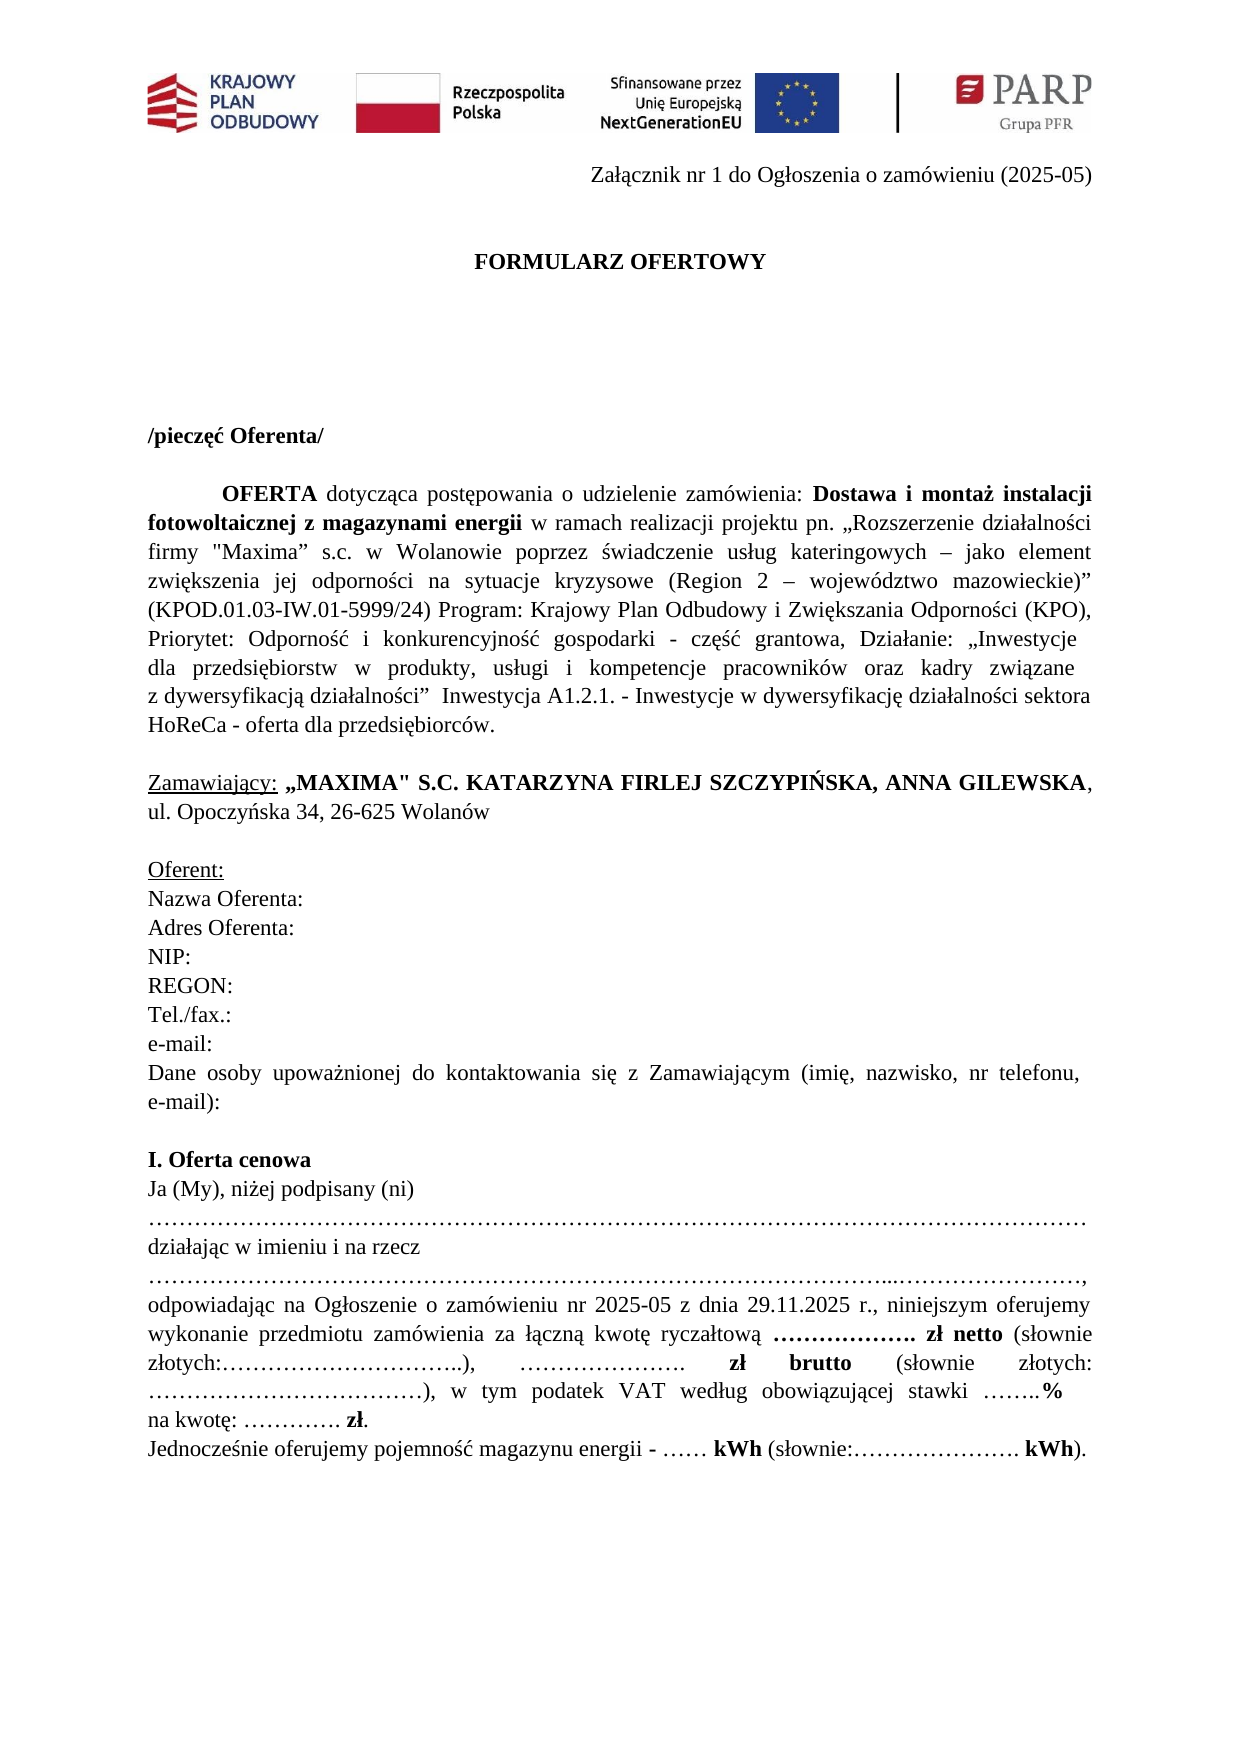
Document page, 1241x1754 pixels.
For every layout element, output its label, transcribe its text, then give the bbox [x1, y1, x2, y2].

text /pieczęć Oferenta/ [148, 422, 1092, 448]
text odpowiadając na Ogłoszenie o zamówieniu nr 2025-05 z dnia 29.11.2025 r., niniejszym oferujemy wykonanie przedmiotu zamówienia za łączną kwotę ryczałtową ………………. zł netto (słownie złotych:…………………………..), …………………. zł brutto (słownie złotych: ………………………………), w tym podatek VAT według obowiązującej stawki ……..% na kwotę: …………. zł. [148, 1291, 1092, 1433]
text Dane osoby upoważnionej do kontaktowania się z Zamawiającym (imię, nazwisko, nr telefonu, e-mail): [148, 1059, 1092, 1114]
picture [147, 73, 1092, 133]
text …………………………………………………………………………………………………………… [148, 1204, 1092, 1230]
text FORMULARZ OFERTOWY [148, 248, 1092, 274]
text Jednocześnie oferujemy pojemność magazynu energii - …… kWh (słownie:…………………. kWh). [148, 1436, 1092, 1462]
text OFERTA dotycząca postępowania o udzielenie zamówienia: Dostawa i montaż instalacji fotowoltaicznej z magazynami energii w ramach realizacji projektu pn. „Rozszerzenie działalności firmy "Maxima” s.c. w Wolanowie poprzez świadczenie usług kateringowych – jako element zwiększenia jej odporności na sytuacje kryzysowe (Region 2 – województwo mazowieckie)” (KPOD.01.03-IW.01-5999/24) Program: Krajowy Plan Odbudowy i Zwiększania Odporności (KPO), Priorytet: Odporność i konkurencyjność gospodarki - część grantowa, Działanie: „Inwestycje dla przedsiębiorstw w produkty, usługi i kompetencje pracowników oraz kadry związane z dywersyfikacją działalności” Inwestycja A1.2.1. - Inwestycje w dywersyfikację działalności sektora HoReCa - oferta dla przedsiębiorców. [148, 480, 1092, 738]
text Tel./fax.: [148, 1001, 1092, 1027]
text I. Oferta cenowa [148, 1146, 1092, 1172]
text e-mail: [148, 1030, 1092, 1056]
text działając w imieniu i na rzecz [148, 1233, 1092, 1259]
text Oferent: [148, 856, 1092, 883]
text Adres Oferenta: [148, 914, 1092, 941]
text REGON: [148, 972, 1092, 998]
text Nazwa Oferenta: [148, 885, 1092, 912]
text NIP: [148, 943, 1092, 969]
text Zamawiający: „MAXIMA" S.C. KATARZYNA FIRLEJ SZCZYPIŃSKA, ANNA GILEWSKA, ul. Opoczyńska 34, 26-625 Wolanów [148, 769, 1092, 825]
text Ja (My), niżej podpisany (ni) [148, 1175, 1092, 1201]
text ……………………………………………………………………………………...……………………, [148, 1262, 1092, 1288]
text Załącznik nr 1 do Ogłoszenia o zamówieniu (2025-05) [148, 161, 1092, 188]
